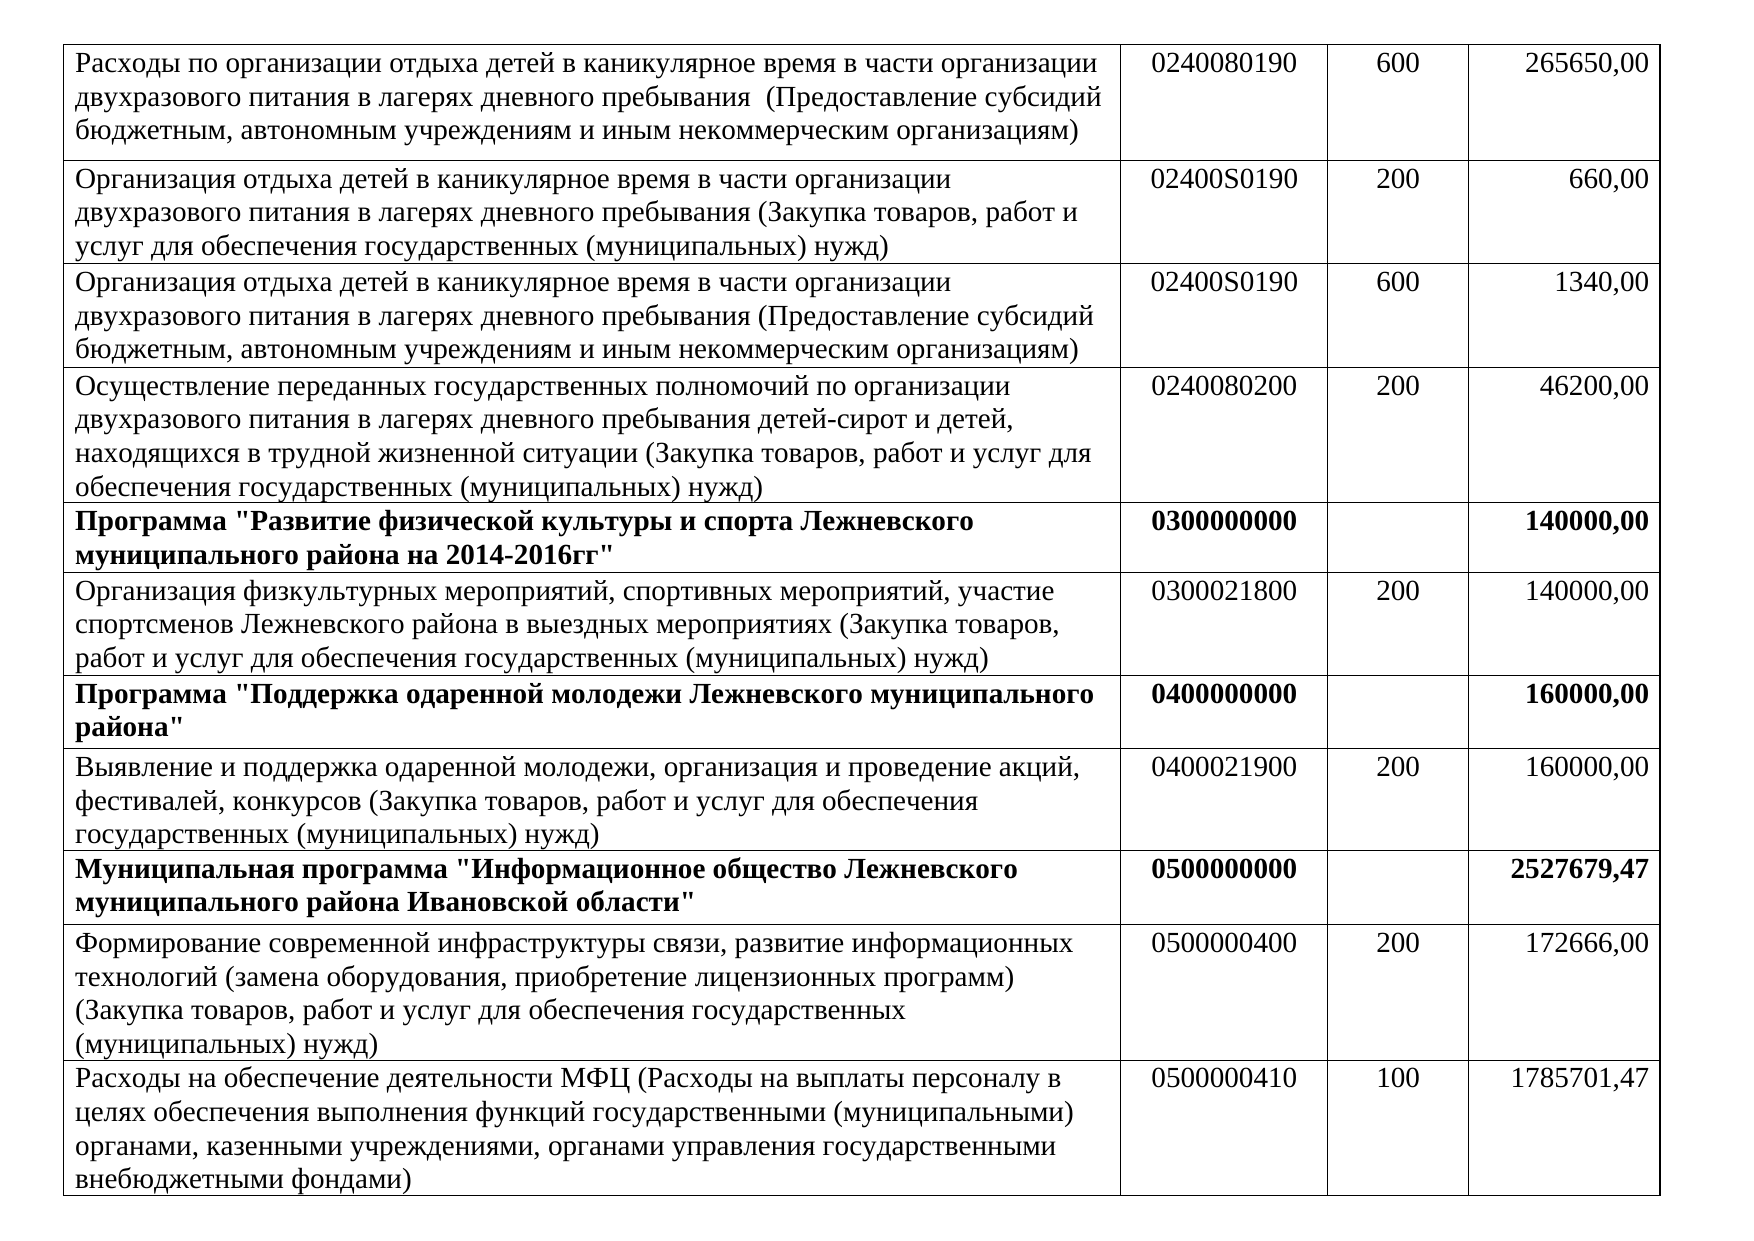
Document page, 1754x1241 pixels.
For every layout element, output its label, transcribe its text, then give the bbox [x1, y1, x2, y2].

table_cell 265650,00 [1469, 45, 1659, 160]
table_cell 0500000000 [1121, 851, 1327, 924]
table_cell [1328, 851, 1468, 924]
table_cell 2527679,47 [1469, 851, 1659, 924]
table_cell Муниципальная программа "Информационное общество Лежневского муниципального района Ивановской области" [64, 851, 1120, 924]
table_cell 140000,00 [1469, 503, 1659, 572]
table_cell Осуществление переданных государственных полномочий по организации двухразового питания в лагерях дневного пребывания детей-сирот и детей, находящихся в трудной жизненной ситуации (Закупка товаров, работ и услуг для обеспечения государственных (муниципальных) нужд) [64, 368, 1120, 502]
table_cell 172666,00 [1469, 925, 1659, 1059]
table_cell Организация физкультурных мероприятий, спортивных мероприятий, участие спортсменов Лежневского района в выездных мероприятиях (Закупка товаров, работ и услуг для обеспечения государственных (муниципальных) нужд) [64, 573, 1120, 675]
table_cell 200 [1328, 749, 1468, 850]
table_cell 0300000000 [1121, 503, 1327, 572]
table_cell 600 [1328, 264, 1468, 367]
table_cell 100 [1328, 1061, 1468, 1195]
table_cell 600 [1328, 45, 1468, 160]
table_cell 160000,00 [1469, 676, 1659, 748]
table_cell 200 [1328, 925, 1468, 1059]
table_cell [1328, 503, 1468, 572]
table_cell 0300021800 [1121, 573, 1327, 675]
table_cell 46200,00 [1469, 368, 1659, 502]
table_cell 1785701,47 [1469, 1061, 1659, 1195]
table_cell 200 [1328, 368, 1468, 502]
table_cell 02400S0190 [1121, 161, 1327, 263]
table_cell 140000,00 [1469, 573, 1659, 675]
table_cell Организация отдыха детей в каникулярное время в части организации двухразового питания в лагерях дневного пребывания (Закупка товаров, работ и услуг для обеспечения государственных (муниципальных) нужд) [64, 161, 1120, 263]
table_cell Программа "Поддержка одаренной молодежи Лежневского муниципального района" [64, 676, 1120, 748]
table_cell 200 [1328, 161, 1468, 263]
table_cell 0240080200 [1121, 368, 1327, 502]
table_cell 0500000410 [1121, 1061, 1327, 1195]
table_cell Расходы по организации отдыха детей в каникулярное время в части организации двухразового питания в лагерях дневного пребывания (Предоставление субсидий бюджетным, автономным учреждениям и иным некоммерческим организациям) [64, 45, 1120, 160]
table_cell 200 [1328, 573, 1468, 675]
table_cell 02400S0190 [1121, 264, 1327, 367]
table_cell Программа "Развитие физической культуры и спорта Лежневского муниципального района на 2014-2016гг" [64, 503, 1120, 572]
table_cell 0240080190 [1121, 45, 1327, 160]
table_cell Расходы на обеспечение деятельности МФЦ (Расходы на выплаты персоналу в целях обеспечения выполнения функций государственными (муниципальными) органами, казенными учреждениями, органами управления государственными внебюджетными фондами) [64, 1061, 1120, 1195]
table_cell 660,00 [1469, 161, 1659, 263]
table_cell Формирование современной инфраструктуры связи, развитие информационных технологий (замена оборудования, приобретение лицензионных программ) (Закупка товаров, работ и услуг для обеспечения государственных (муниципальных) нужд) [64, 925, 1120, 1059]
table_cell 1340,00 [1469, 264, 1659, 367]
table_cell [1328, 676, 1468, 748]
table_cell 160000,00 [1469, 749, 1659, 850]
table_cell Организация отдыха детей в каникулярное время в части организации двухразового питания в лагерях дневного пребывания (Предоставление субсидий бюджетным, автономным учреждениям и иным некоммерческим организациям) [64, 264, 1120, 367]
table_cell 0400000000 [1121, 676, 1327, 748]
table_cell 0400021900 [1121, 749, 1327, 850]
table_cell 0500000400 [1121, 925, 1327, 1059]
table_cell Выявление и поддержка одаренной молодежи, организация и проведение акций, фестивалей, конкурсов (Закупка товаров, работ и услуг для обеспечения государственных (муниципальных) нужд) [64, 749, 1120, 850]
